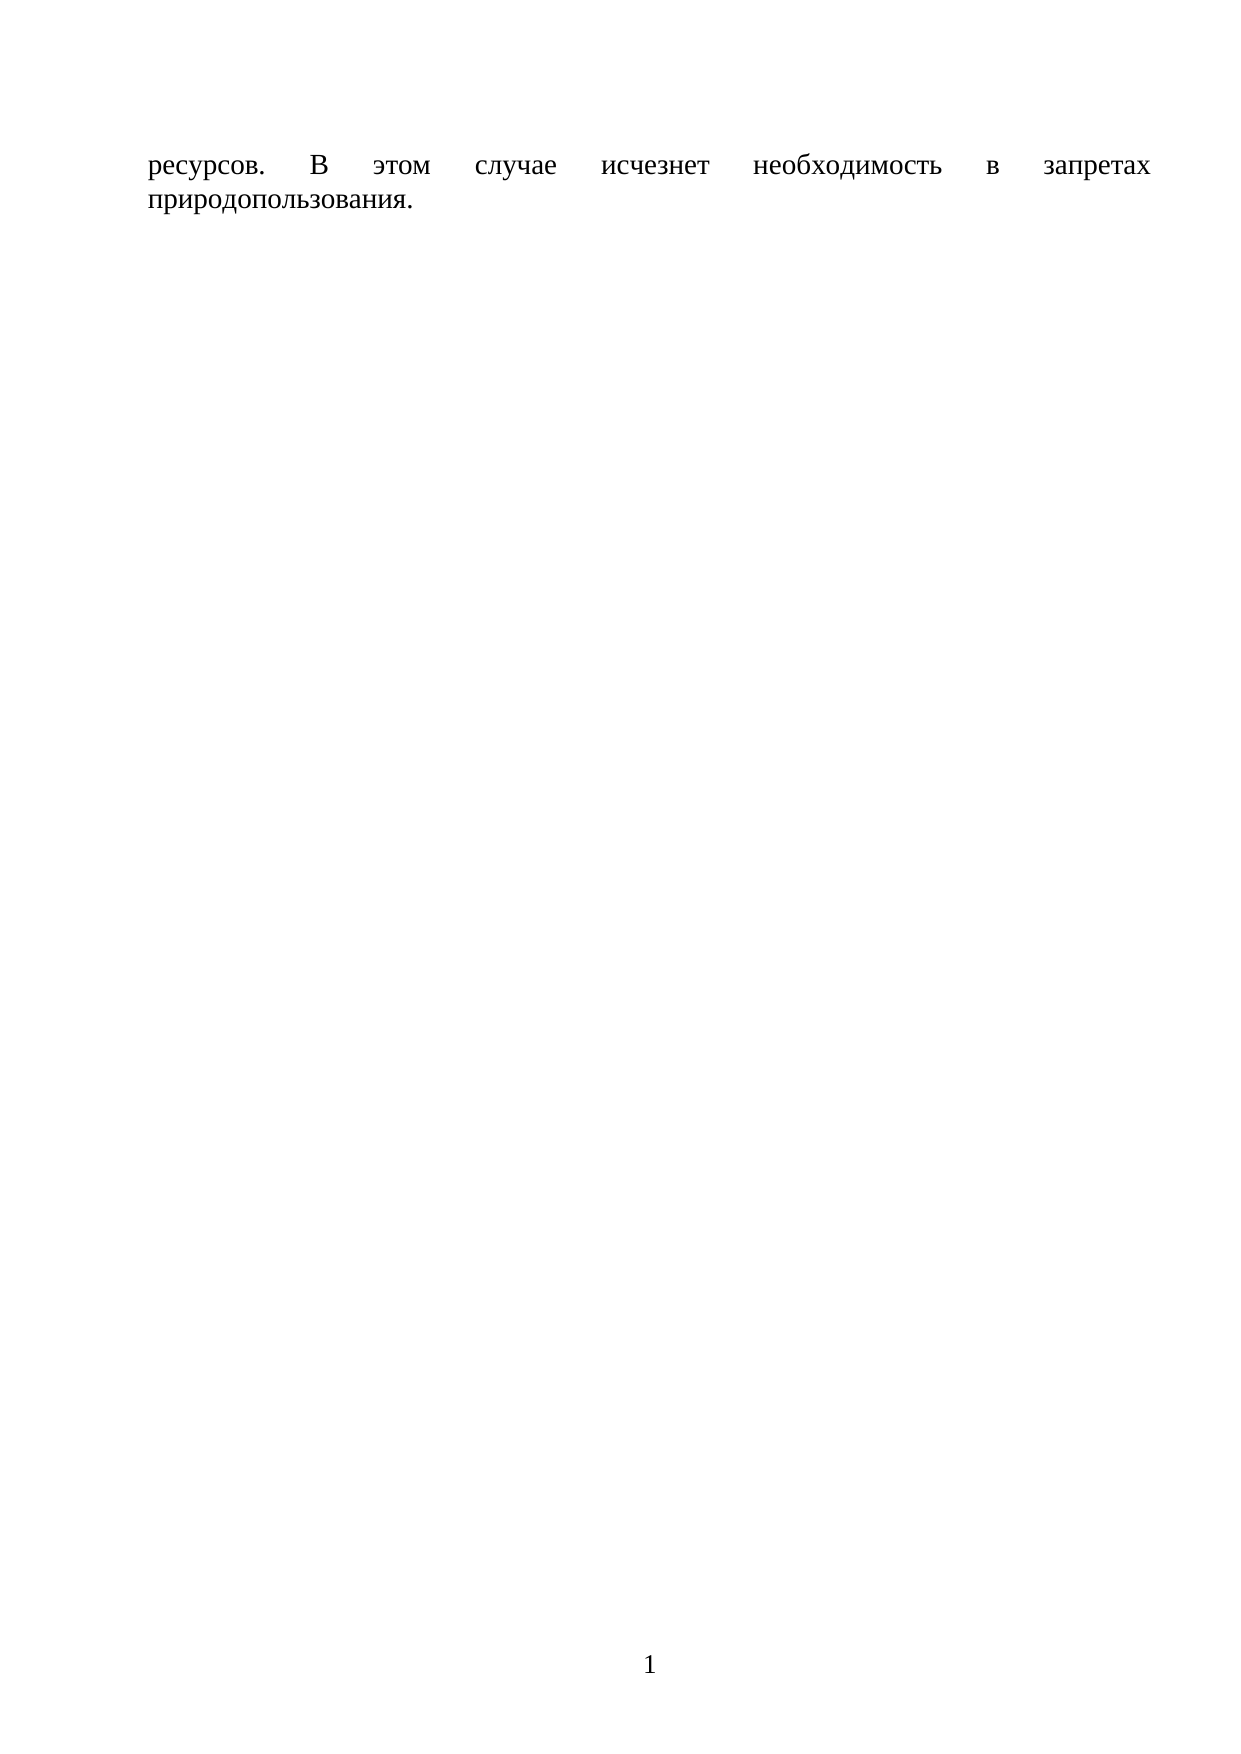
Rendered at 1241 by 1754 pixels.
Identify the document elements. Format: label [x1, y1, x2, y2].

text [148, 148, 1152, 215]
